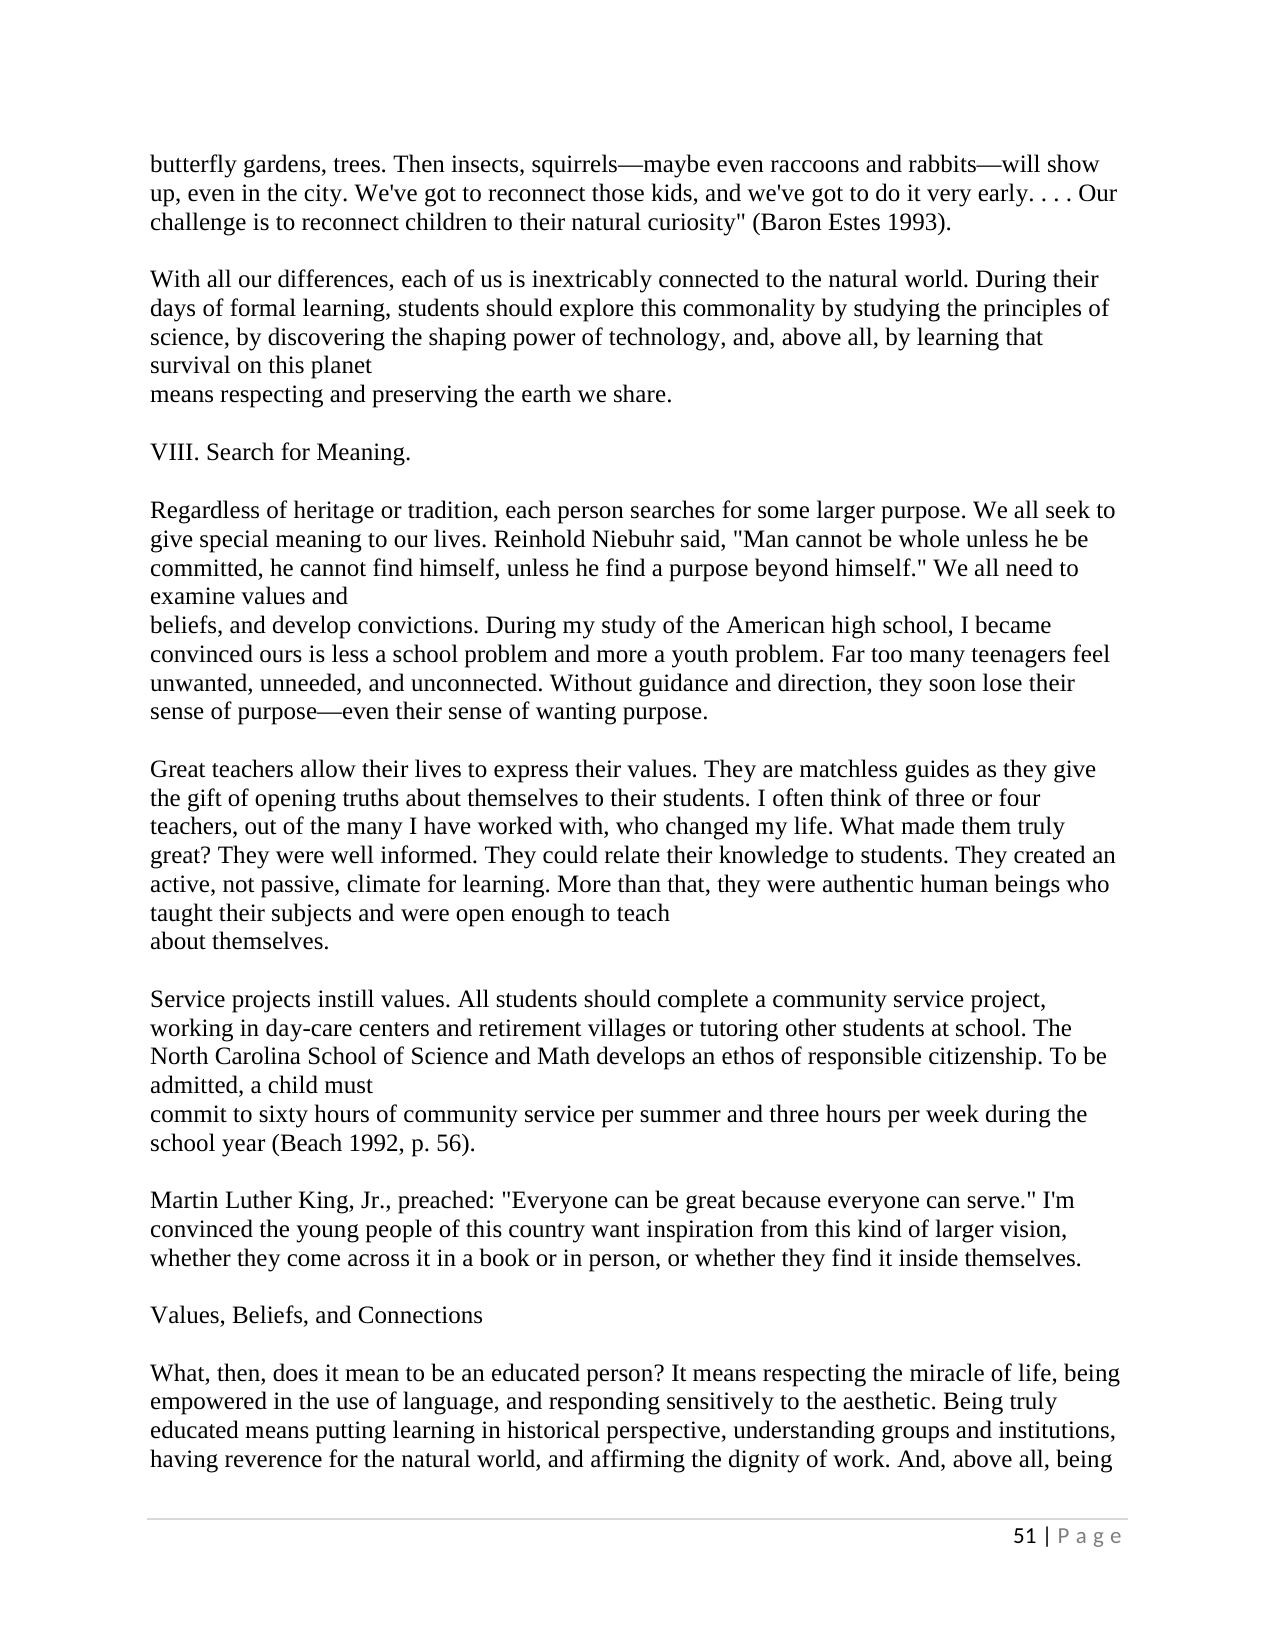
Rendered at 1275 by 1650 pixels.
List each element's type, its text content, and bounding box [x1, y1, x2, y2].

text Regardless of heritage or tradition, each person searches for some larger purpose. We all seek to give special meaning to our lives. Reinhold Niebuhr said, "Man cannot be whole unless he be committed, he cannot find himself, unless he find a purpose beyond himself." We all need to examine values and [150, 495, 1118, 610]
text commit to sixty hours of community service per summer and three hours per week during the school year (Beach 1992, p. 56). [150, 1099, 1090, 1156]
text Great teachers allow their lives to express their values. They are matchless guides as they give the gift of opening truths about themselves to their students. I often think of three or four teachers, out of the many I have worked with, who changed my life. What made them truly great? They were well informed. They could relate their knowledge to students. They created an active, not passive, climate for learning. More than that, they were authentic human beings who taught their subjects and were open enough to teach [150, 754, 1118, 926]
text 51 | P a g e [139, 1521, 1121, 1549]
text Martin Luther King, Jr., preached: "Everyone can be great because everyone can serve." I'm convinced the young people of this country want inspiration from this kind of larger vision, whether they come across it in a book or in person, or whether they find it inside themselves. [150, 1185, 1086, 1271]
text Values, Beliefs, and Connections [150, 1300, 1214, 1329]
text What, then, does it mean to be an educated person? It means respecting the miracle of life, being empowered in the use of language, and responding sensitively to the aesthetic. Being truly educated means putting learning in historical perspective, understanding groups and institutions, having reverence for the natural world, and affirming the dignity of work. And, above all, being [150, 1358, 1123, 1473]
text With all our differences, each of us is inextricably connected to the natural world. During their days of formal learning, students should explore this commonality by studying the principles of science, by discovering the shaping power of technology, and, above all, by learning that survival on this planet [150, 264, 1111, 379]
text about themselves. [150, 926, 1214, 955]
text beliefs, and develop convictions. During my study of the American high school, I became convinced ours is less a school problem and more a youth problem. Far too many teenagers feel unwanted, unneeded, and unconnected. Without guidance and direction, they soon lose their sense of purpose—even their sense of wanting purpose. [150, 611, 1113, 726]
text butterfly gardens, trees. Then insects, squirrels—maybe even raccoons and rabbits—will show up, even in the city. We've got to reconnect those kids, and we've got to do it very early. . . . Our challenge is to reconnect children to their natural curiosity" (Baron Estes 1993). [150, 149, 1120, 235]
text Service projects instill values. All students should complete a community service project, working in day-care centers and retirement villages or tutoring other students at school. The North Carolina School of Science and Math develops an ethos of responsible citizenship. To be admitted, a child must [150, 984, 1111, 1099]
text means respecting and preserving the earth we share. VIII. Search for Meaning. [150, 379, 677, 465]
